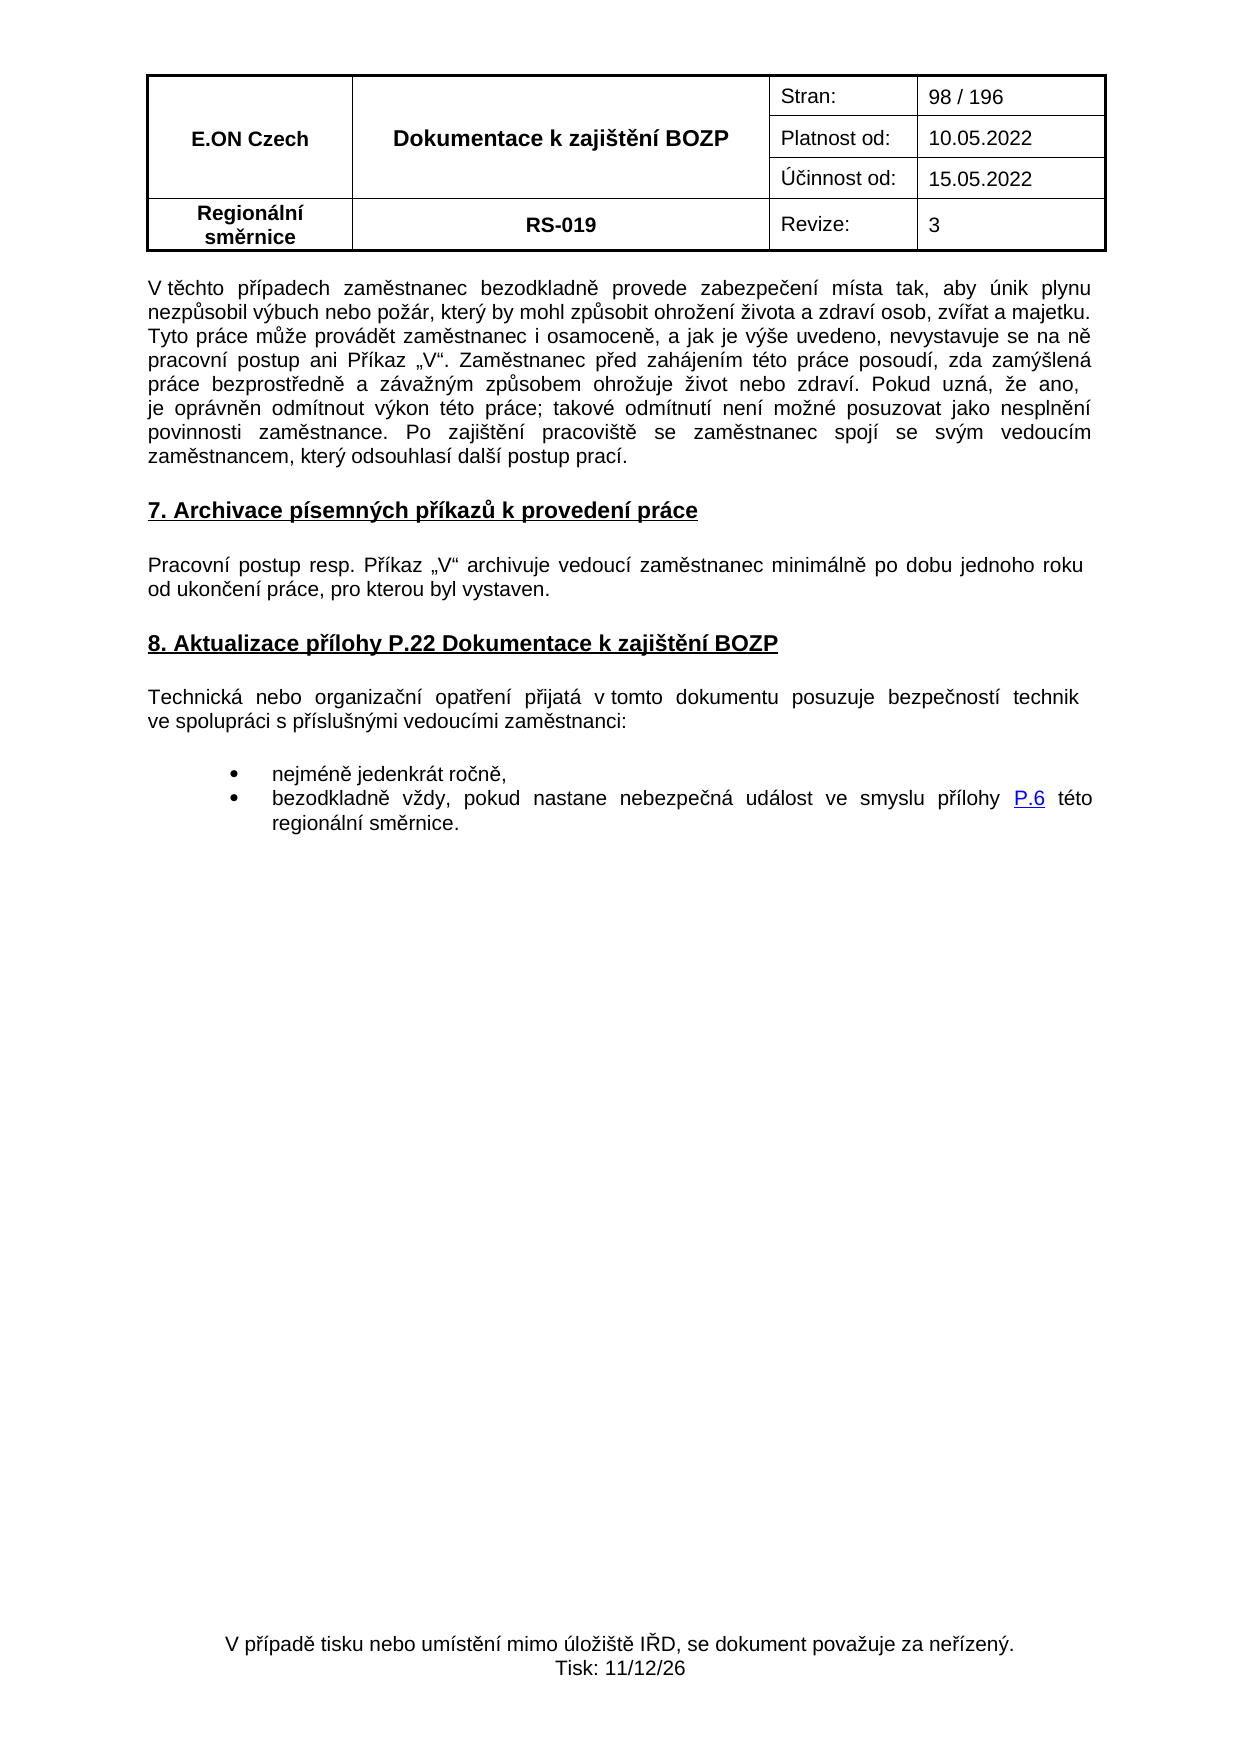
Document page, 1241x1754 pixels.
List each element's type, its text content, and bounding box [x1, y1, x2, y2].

text V těchto případech zaměstnanec bezodkladně provede zabezpečení místa tak, aby únik plynu nezpůsobil výbuch nebo požár, který by mohl způsobit ohrožení života a zdraví osob, zvířat a majetku. Tyto práce může provádět zaměstnanec i osamoceně, a jak je výše uvedeno, nevystavuje se na ně pracovní postup ani Příkaz „V“. Zaměstnanec před zahájením této práce posoudí, zda zamýšlená práce bezprostředně a závažným způsobem ohrožuje život nebo zdraví. Pokud uzná, že ano, je oprávněn odmítnout výkon této práce; takové odmítnutí není možné posuzovat jako nesplnění povinnosti zaměstnance. Po zajištění pracoviště se zaměstnanec spojí se svým vedoucím zaměstnancem, který odsouhlasí další postup prací. [148, 276, 1092, 468]
text Pracovní postup resp. Příkaz „V“ archivuje vedoucí zaměstnanec minimálně po dobu jednoho roku od ukončení práce, pro kterou byl vystaven. [148, 552, 1092, 600]
text Technická nebo organizační opatření přijatá v tomto dokumentu posuzuje bezpečností technik ve spolupráci s příslušnými vedoucími zaměstnanci: [148, 685, 1092, 733]
text 7. Archivace písemných příkazů k provedení práce [148, 497, 1092, 523]
title 8. Aktualizace přílohy P.22 Dokumentace k zajištění BOZP [148, 629, 1092, 656]
list bezodkladně vždy, pokud nastane nebezpečná událost ve smyslu přílohy P.6 této regionální směrnice. [230, 786, 1092, 834]
list nejméně jedenkrát ročně, [230, 762, 1092, 786]
